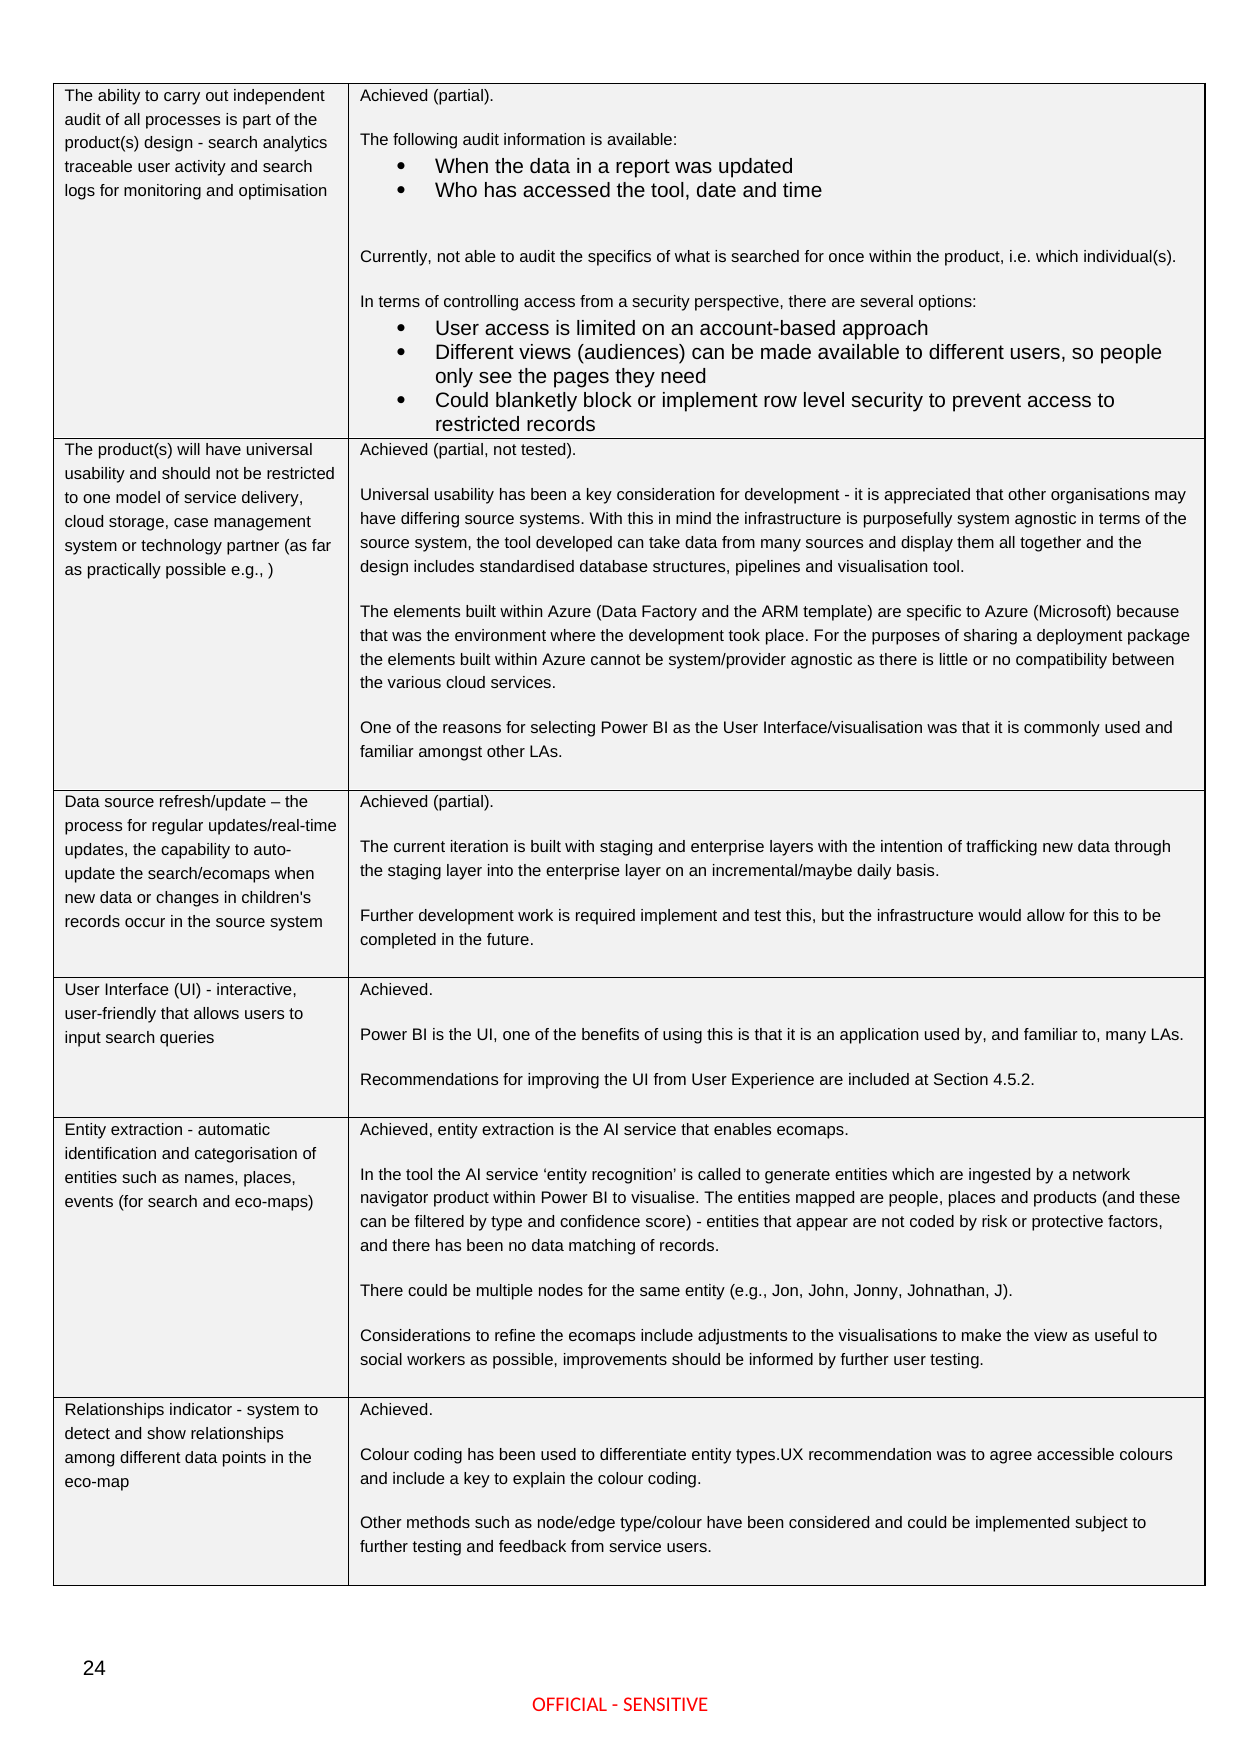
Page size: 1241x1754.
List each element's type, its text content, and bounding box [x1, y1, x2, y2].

table_cell Entity extraction - automatic identification and categorisation of entities such as names, places, events (for search and eco-maps) [54, 1118, 348, 1397]
table_cell Achieved (partial). The current iteration is built with staging and enterprise layers with the intention of trafficking new data through the staging layer into the enterprise layer on an incremental/maybe daily basis. Further development work is required implement and test this, but the infrastructure would allow for this to be completed in the future. [349, 791, 1204, 977]
table_cell User Interface (UI) - interactive, user-friendly that allows users to input search queries [54, 978, 348, 1117]
table_cell Achieved (partial, not tested). Universal usability has been a key consideration for development - it is appreciated that other organisations may have differing source systems. With this in mind the infrastructure is purposefully system agnostic in terms of the source system, the tool developed can take data from many sources and display them all together and the design includes standardised database structures, pipelines and visualisation tool. The elements built within Azure (Data Factory and the ARM template) are specific to Azure (Microsoft) because that was the environment where the development took place. For the purposes of sharing a deployment package the elements built within Azure cannot be system/provider agnostic as there is little or no compatibility between the various cloud services. One of the reasons for selecting Power BI as the User Interface/visualisation was that it is commonly used and familiar amongst other LAs. [349, 439, 1204, 789]
table_cell Achieved, entity extraction is the AI service that enables ecomaps. In the tool the AI service ‘entity recognition’ is called to generate entities which are ingested by a network navigator product within Power BI to visualise. The entities mapped are people, places and products (and these can be filtered by type and confidence score) - entities that appear are not coded by risk or protective factors, and there has been no data matching of records. There could be multiple nodes for the same entity (e.g., Jon, John, Jonny, Johnathan, J). Considerations to refine the ecomaps include adjustments to the visualisations to make the view as useful to social workers as possible, improvements should be informed by further user testing. [349, 1118, 1204, 1397]
table_cell Data source refresh/update – the process for regular updates/real-time updates, the capability to auto-update the search/ecomaps when new data or changes in children's records occur in the source system [54, 791, 348, 977]
table_cell Achieved (partial). The following audit information is available: When the data in a report was updated Who has accessed the tool, date and time Currently, not able to audit the specifics of what is searched for once within the product, i.e. which individual(s). In terms of controlling access from a security perspective, there are several options: User access is limited on an account-based approach Different views (audiences) can be made available to different users, so people only see the pages they need Could blanketly block or implement row level security to prevent access to restricted records [349, 84, 1204, 437]
table_cell The ability to carry out independent audit of all processes is part of the product(s) design - search analytics traceable user activity and search logs for monitoring and optimisation [54, 84, 348, 437]
table_cell Achieved. Power BI is the UI, one of the benefits of using this is that it is an application used by, and familiar to, many LAs. Recommendations for improving the UI from User Experience are included at Section 4.5.2. [349, 978, 1204, 1117]
table_cell Relationships indicator - system to detect and show relationships among different data points in the eco-map [54, 1398, 348, 1585]
table_cell The product(s) will have universal usability and should not be restricted to one model of service delivery, cloud storage, case management system or technology partner (as far as practically possible e.g., ) [54, 439, 348, 789]
table_cell Achieved. Colour coding has been used to differentiate entity types.UX recommendation was to agree accessible colours and include a key to explain the colour coding. Other methods such as node/edge type/colour have been considered and could be implemented subject to further testing and feedback from service users. [349, 1398, 1204, 1585]
